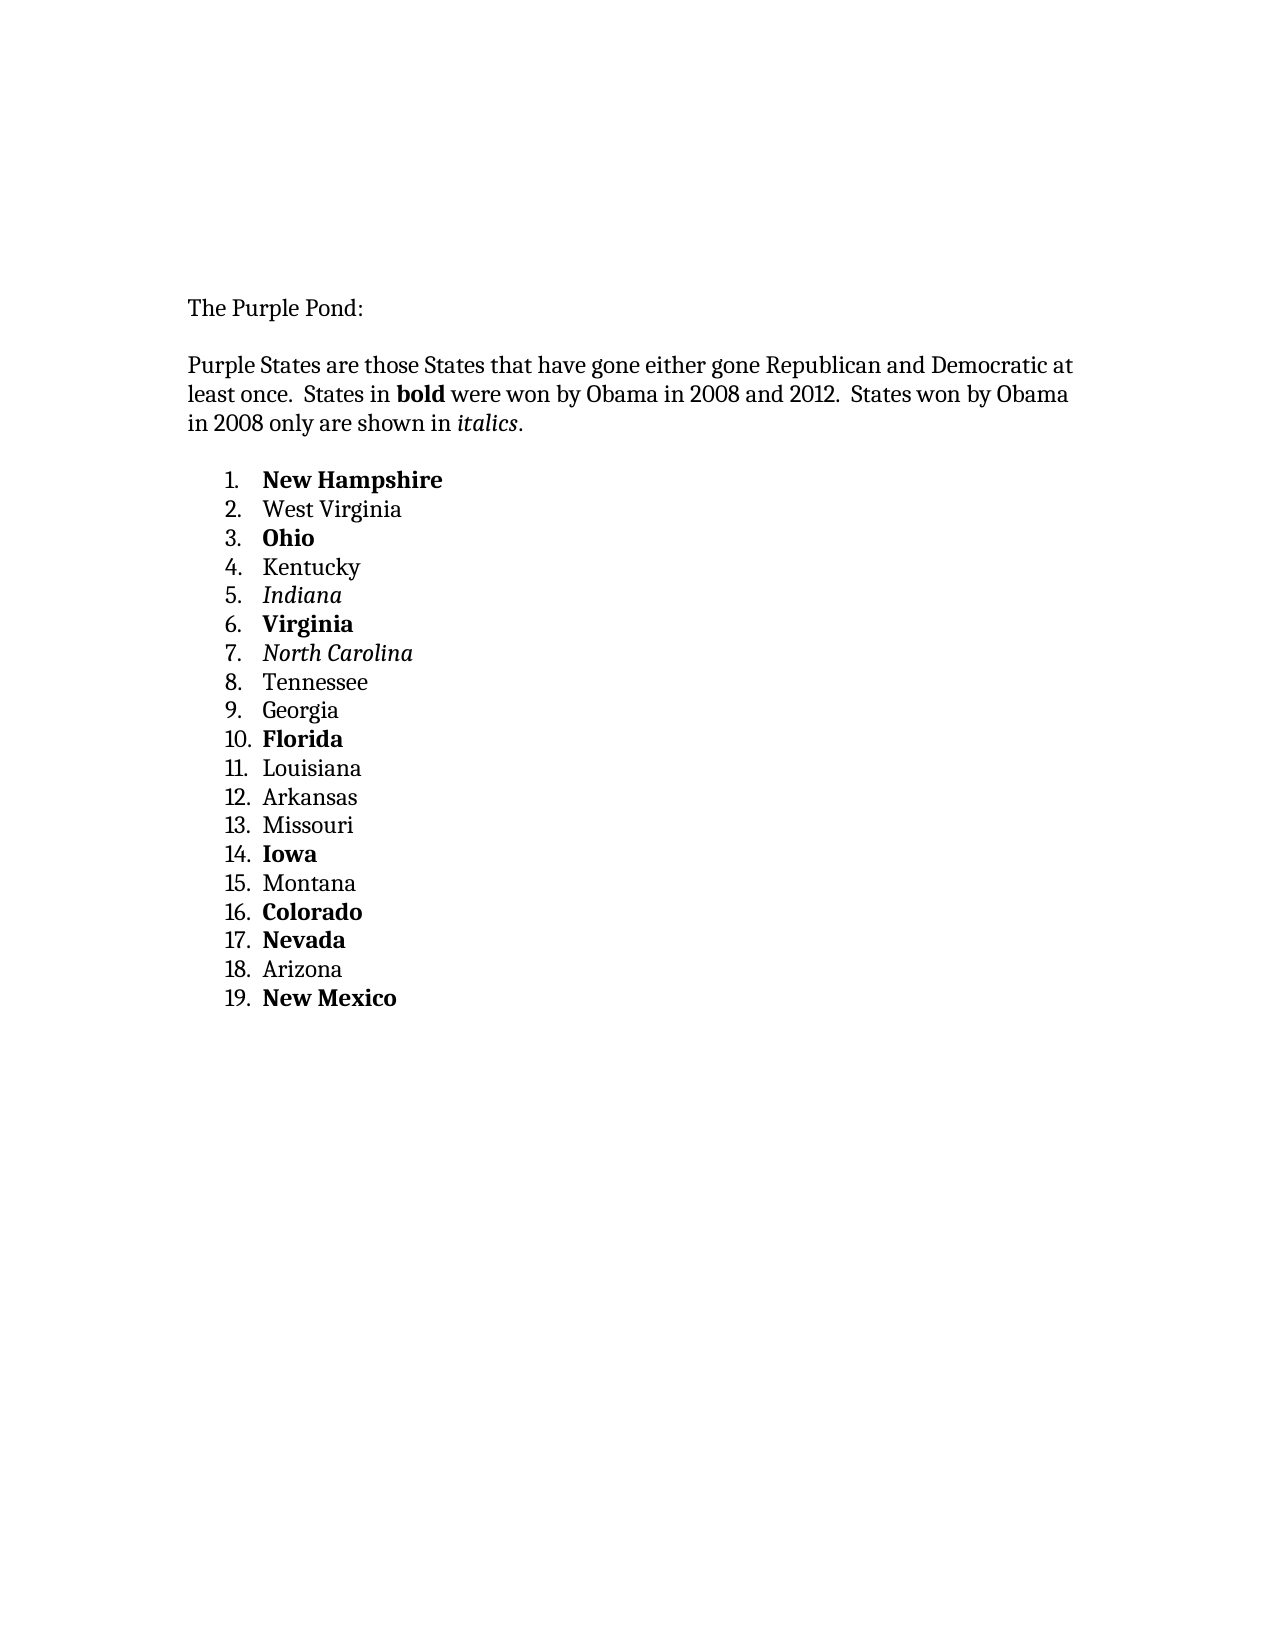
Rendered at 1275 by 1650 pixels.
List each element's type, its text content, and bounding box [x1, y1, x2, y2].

list North Carolina [225, 639, 1087, 667]
list West Virginia [225, 495, 1087, 524]
list Arkansas [225, 782, 1087, 811]
list Nevada [225, 926, 1087, 955]
list New Mexico [225, 984, 1087, 1012]
list Kentucky [225, 552, 1087, 581]
list Louisiana [225, 754, 1087, 782]
list Montana [225, 869, 1087, 897]
list Indiana [225, 581, 1087, 610]
list Virginia [225, 610, 1087, 639]
list Iowa [225, 840, 1087, 869]
list Missouri [225, 811, 1087, 840]
text The Purple Pond: [187, 294, 1087, 322]
list Ohio [225, 524, 1087, 552]
text Purple States are those States that have gone either gone Republican and Democratic at least once. States in bold were won by Obama in 2008 and 2012. States won by Obama in 2008 only are shown in italics. [187, 351, 1087, 437]
list Florida [225, 725, 1087, 754]
list Tennessee [225, 667, 1087, 696]
list New Hampshire [225, 466, 1087, 495]
list Georgia [225, 696, 1087, 725]
list Arizona [225, 955, 1087, 984]
list Colorado [225, 897, 1087, 926]
